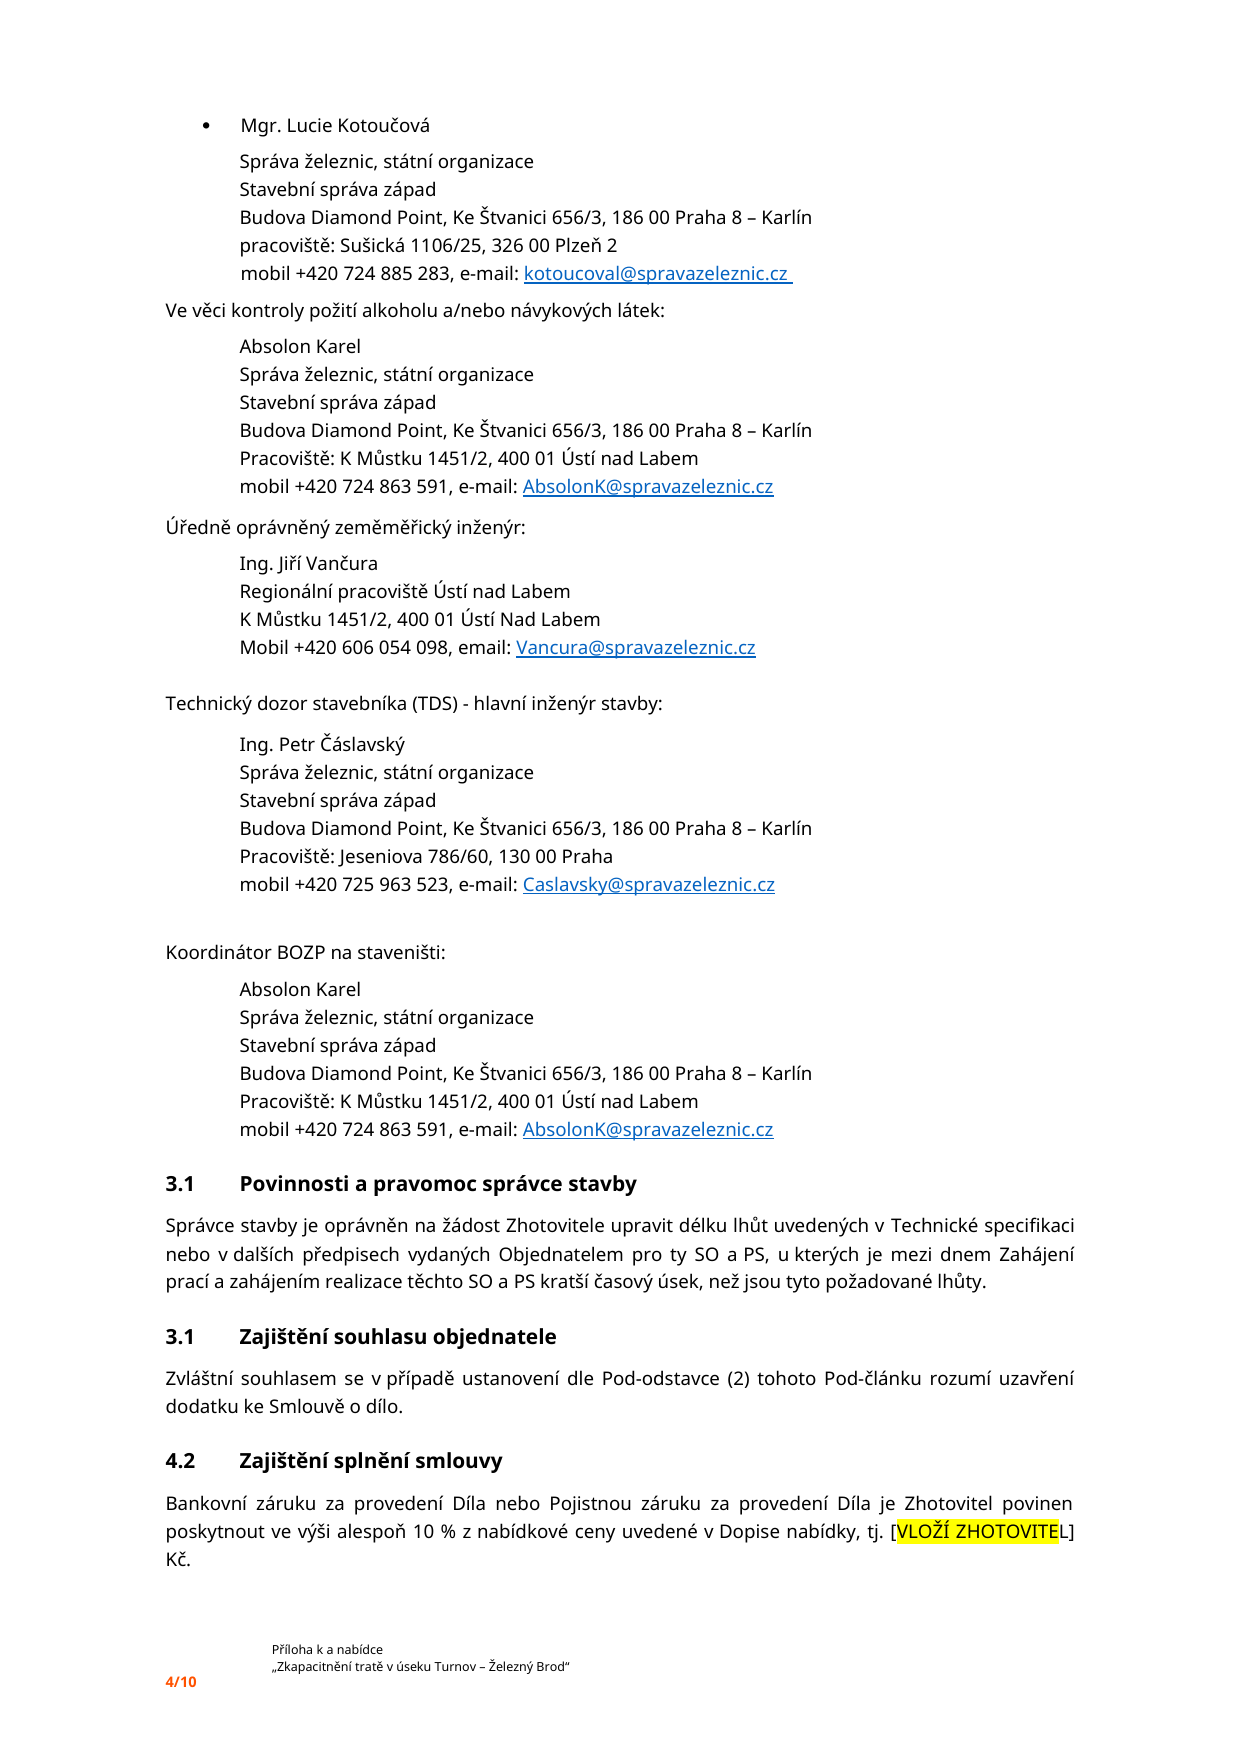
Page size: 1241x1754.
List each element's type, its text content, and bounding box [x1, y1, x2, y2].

text Stavební správa západ [239, 177, 1075, 202]
text Ing. Petr Čáslavský [165, 731, 1075, 756]
text Stavební správa západ [239, 389, 1075, 415]
text mobil +420 724 863 591, e-mail: AbsolonK@spravazeleznic.cz [165, 1116, 1075, 1142]
text Zvláštní souhlasem se v případě ustanovení dle Pod-odstavce (2) tohoto Pod-článku rozumí uzavření dodatku ke Smlouvě o dílo. [165, 1366, 1075, 1419]
text pracoviště: Sušická 1106/25, 326 00 Plzeň 2 [165, 233, 1075, 258]
text Budova Diamond Point, Ke Štvanici 656/3, 186 00 Praha 8 – Karlín [165, 417, 1075, 443]
text Technický dozor stavebníka (TDS) - hlavní inženýr stavby: [165, 690, 1075, 716]
text Bankovní záruku za provedení Díla nebo Pojistnou záruku za provedení Díla je Zhotovitel povinen poskytnout ve výši alespoň 10 % z nabídkové ceny uvedené v Dopise nabídky, tj. [VLOŽÍ ZHOTOVITEL] Kč. [165, 1490, 1075, 1572]
list Koordinátor BOZP na staveništi: [165, 939, 1075, 965]
text Budova Diamond Point, Ke Štvanici 656/3, 186 00 Praha 8 – Karlín [165, 1060, 1075, 1086]
text Budova Diamond Point, Ke Štvanici 656/3, 186 00 Praha 8 – Karlín [165, 815, 1075, 841]
text Ing. Jiří Vančura [165, 550, 1075, 576]
list Mgr. Lucie Kotoučová [203, 112, 1075, 138]
text 3.1 Povinnosti a pravomoc správce stavby [165, 1169, 1075, 1197]
text Pracoviště: K Můstku 1451/2, 400 01 Ústí nad Labem [165, 1088, 1075, 1113]
text Správa železnic, státní organizace [165, 361, 1075, 387]
text K Můstku 1451/2, 400 01 Ústí Nad Labem [165, 606, 1075, 632]
text 4.2 Zajištění splnění smlouvy [165, 1447, 1075, 1475]
text Správa železnic, státní organizace [165, 759, 1075, 784]
text Regionální pracoviště Ústí nad Labem [165, 578, 1075, 604]
text Pracoviště: Jeseniova 786/60, 130 00 Praha [165, 843, 1075, 868]
text 3.1 Zajištění souhlasu objednatele [165, 1322, 1075, 1350]
text Pracoviště: K Můstku 1451/2, 400 01 Ústí nad Labem [165, 445, 1075, 471]
text Budova Diamond Point, Ke Štvanici 656/3, 186 00 Praha 8 – Karlín [165, 204, 1075, 230]
text Správa železnic, státní organizace [165, 1004, 1075, 1029]
text mobil +420 725 963 523, e-mail: Caslavsky@spravazeleznic.cz [165, 871, 1075, 897]
text Absolon Karel [239, 976, 1075, 1001]
list Ve věci kontroly požití alkoholu a/nebo návykových látek: [165, 297, 1075, 322]
text Mobil +420 606 054 098, email: Vancura@spravazeleznic.cz [165, 634, 1075, 660]
text Absolon Karel [239, 333, 1075, 359]
text Stavební správa západ [239, 1032, 1075, 1057]
text Správce stavby je oprávněn na žádost Zhotovitele upravit délku lhůt uvedených v Technické specifikaci nebo v dalších předpisech vydaných Objednatelem pro ty SO a PS, u kterých je mezi dnem Zahájení prací a zahájením realizace těchto SO a PS kratší časový úsek, než jsou tyto požadované lhůty. [165, 1213, 1075, 1294]
text Stavební správa západ [165, 787, 1075, 812]
list mobil +420 724 885 283, e-mail: kotoucoval@spravazeleznic.cz [240, 261, 1075, 286]
text mobil +420 724 863 591, e-mail: AbsolonK@spravazeleznic.cz [165, 473, 1075, 499]
list Úředně oprávněný zeměměřický inženýr: [165, 514, 1075, 539]
text Správa železnic, státní organizace [165, 148, 1075, 174]
